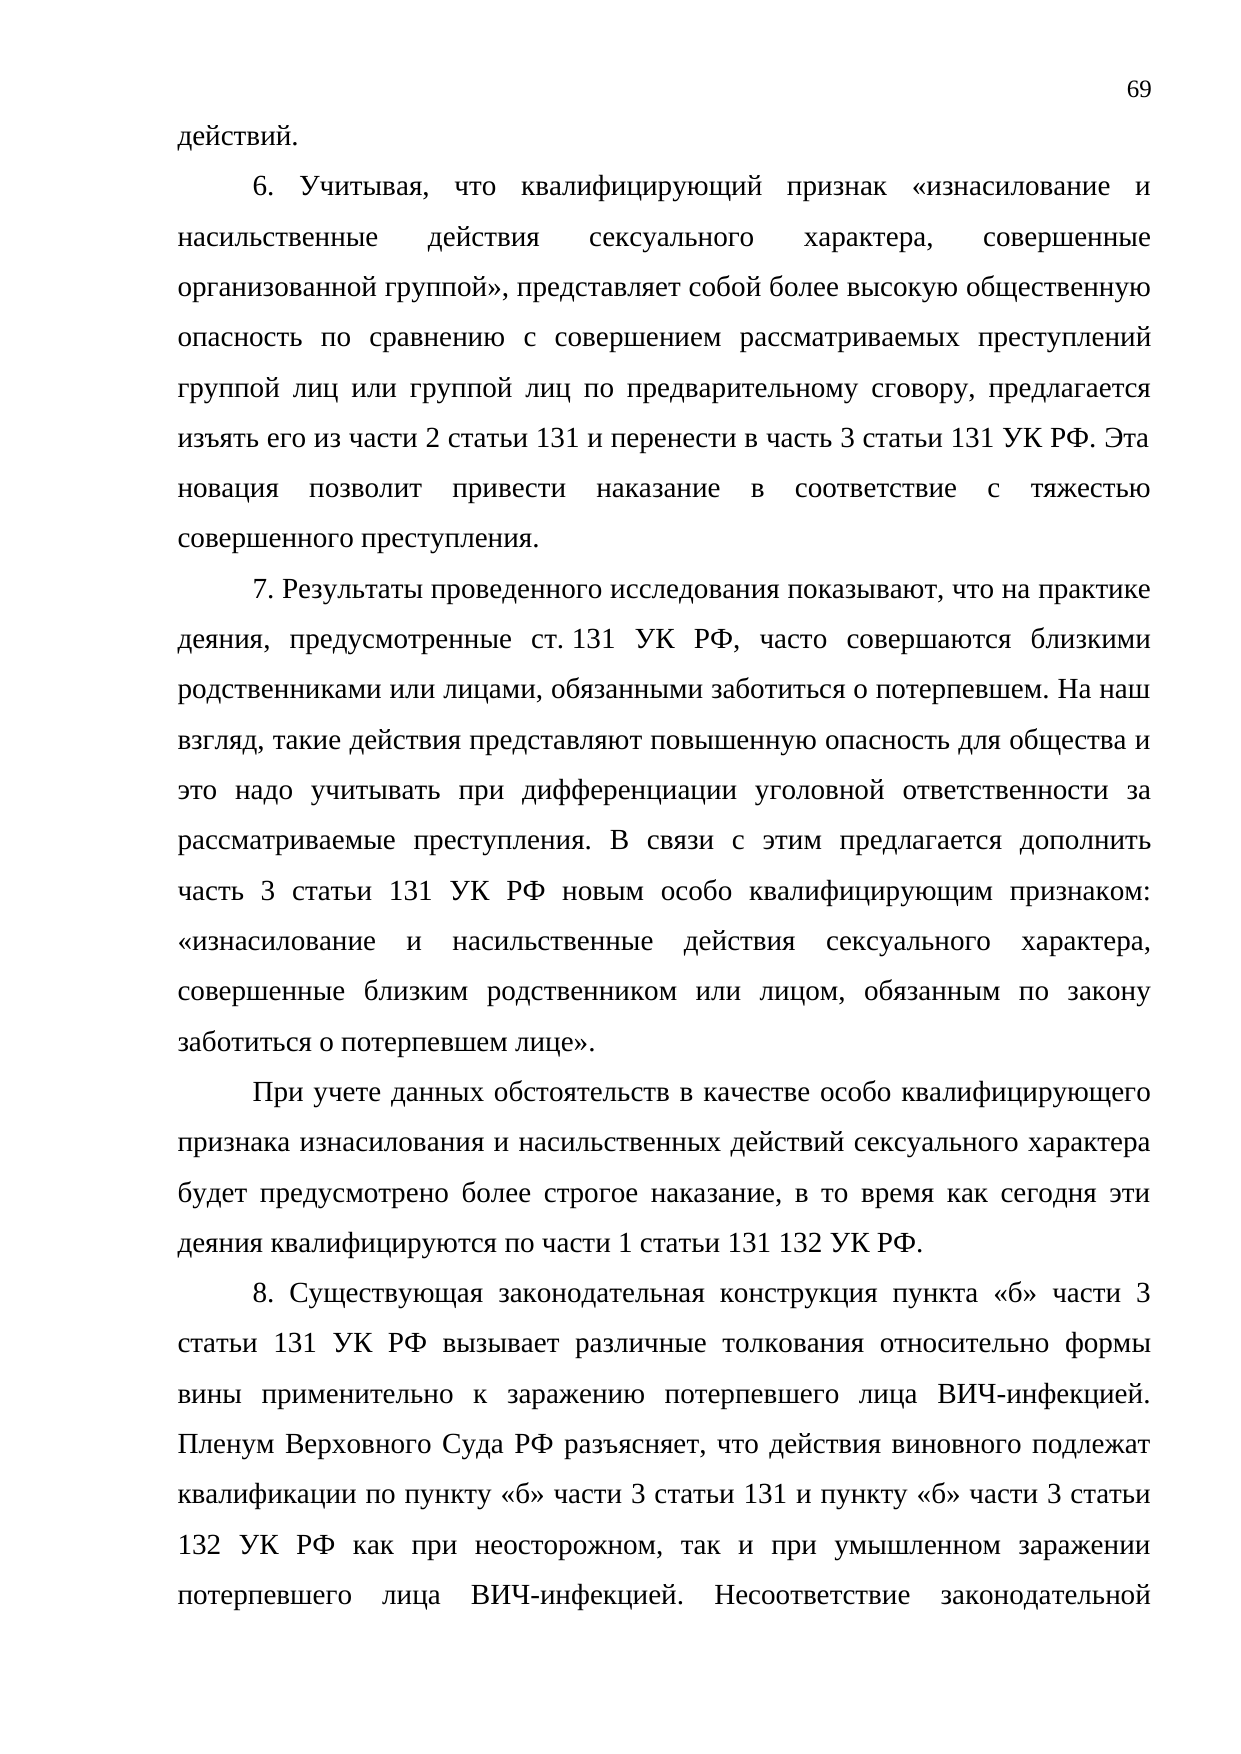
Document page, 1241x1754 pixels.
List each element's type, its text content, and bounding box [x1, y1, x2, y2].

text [177, 118, 1152, 152]
text При учете данных обстоятельств в качестве особо квалифицирующего признака изнасилования и насильственных действий сексуального характера будет предусмотрено более строгое наказание, в то время как сегодня эти деяния квалифицируются по части 1 статьи 131 132 УК РФ. [177, 1074, 1152, 1258]
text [177, 1275, 1152, 1611]
text 6. Учитывая, что квалифицирующий признак «изнасилование и насильственные действия сексуального характера, совершенные организованной группой», представляет собой более высокую общественную опасность по сравнению с совершением рассматриваемых преступлений группой лиц или группой лиц по предварительному сговору, предлагается изъять его из части 2 статьи 131 и перенести в часть 3 статьи 131 УК РФ. Эта новация позволит привести наказание в соответствие с тяжестью совершенного преступления. [177, 168, 1152, 554]
text 7. Результаты проведенного исследования показывают, что на практике деяния, предусмотренные ст. 131 УК РФ, часто совершаются близкими родственниками или лицами, обязанными заботиться о потерпевшем. На наш взгляд, такие действия представляют повышенную опасность для общества и это надо учитывать при дифференциации уголовной ответственности за рассматриваемые преступления. В связи с этим предлагается дополнить часть 3 статьи 131 УК РФ новым особо квалифицирующим признаком: «изнасилование и насильственные действия сексуального характера, совершенные близким родственником или лицом, обязанным по закону заботиться о потерпевшем лице». [177, 571, 1152, 1057]
